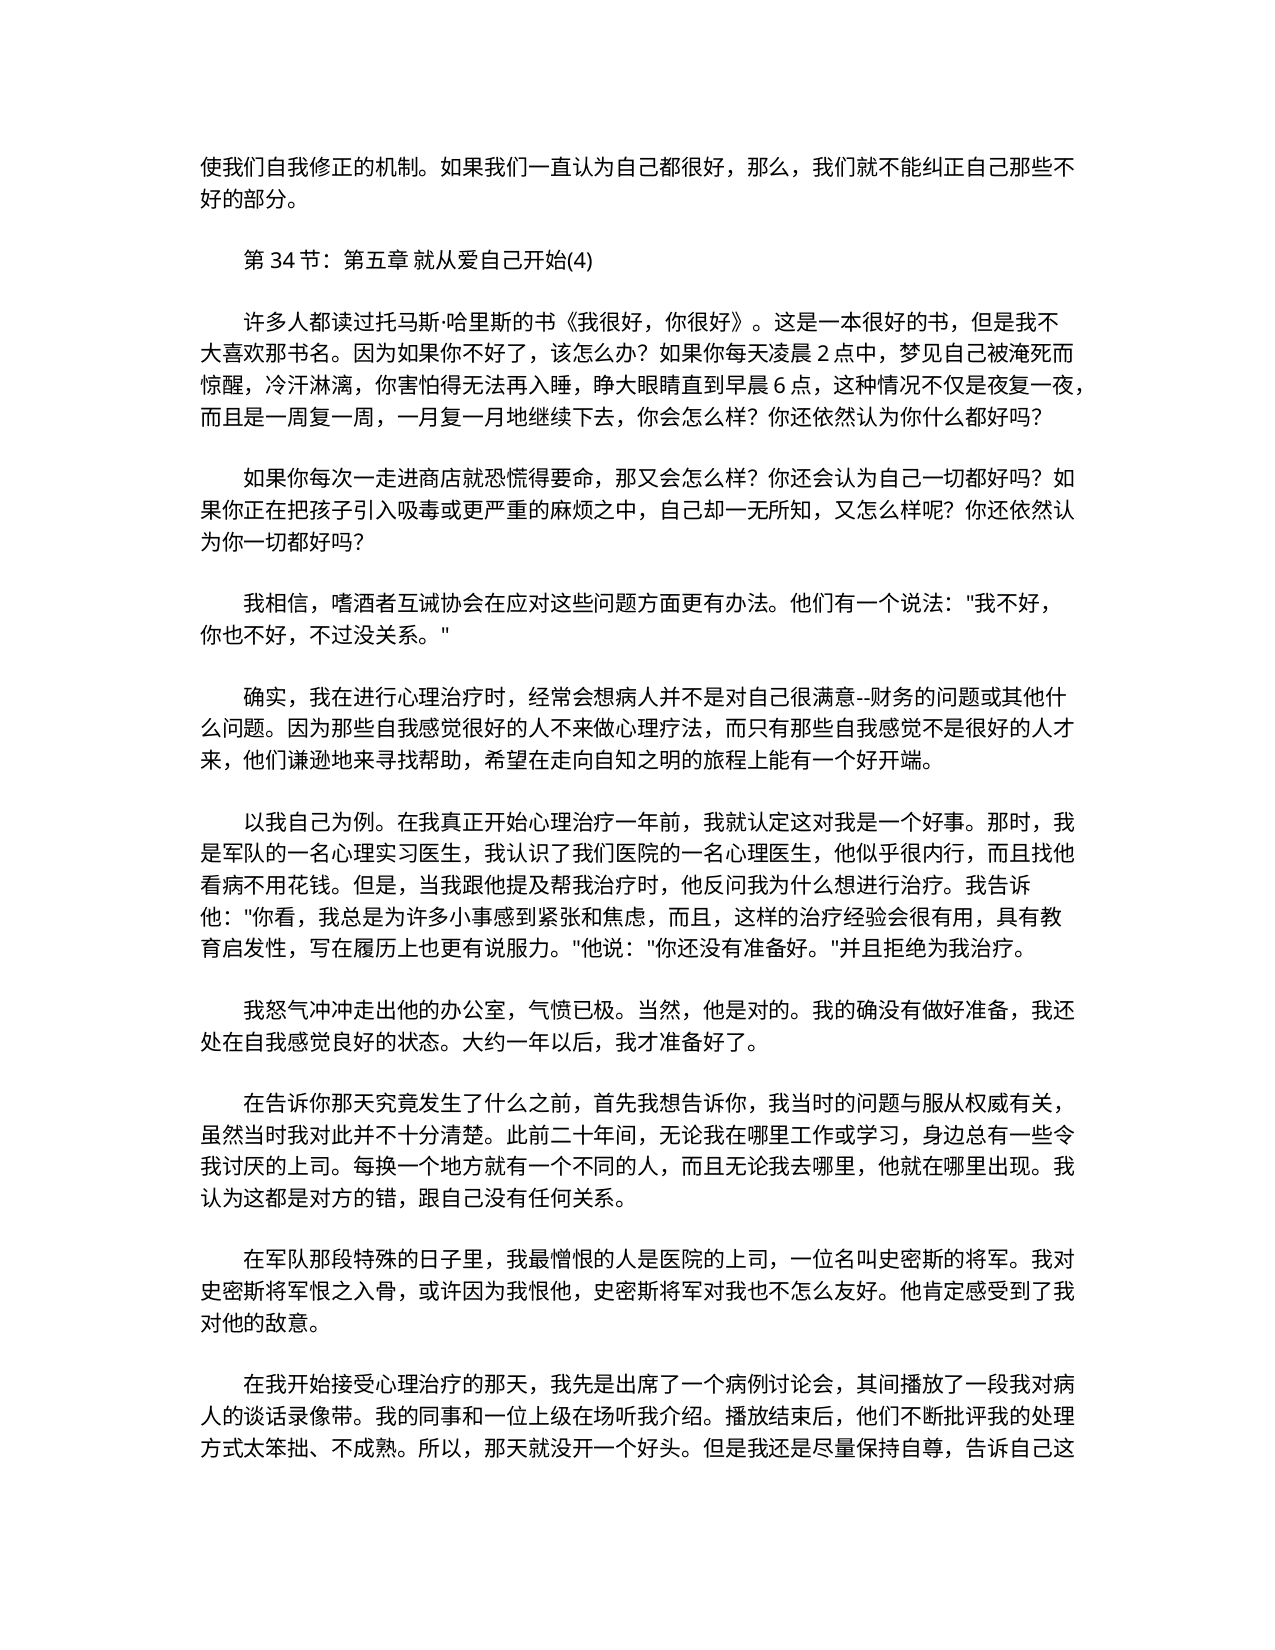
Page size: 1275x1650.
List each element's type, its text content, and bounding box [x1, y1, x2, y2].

text 以我自己为例。在我真正开始心理治疗一年前，我就认定这对我是一个好事。那时，我是军队的一名心理实习医生，我认识了我们医院的一名心理医生，他似乎很内行，而且找他看病不用花钱。但是，当我跟他提及帮我治疗时，他反问我为什么想进行治疗。我告诉他："你看，我总是为许多小事感到紧张和焦虑，而且，这样的治疗经验会很有用，具有教育启发性，写在履历上也更有说服力。"他说："你还没有准备好。"并且拒绝为我治疗。 [200, 804, 1075, 963]
text 我相信，嗜酒者互诫协会在应对这些问题方面更有办法。他们有一个说法："我不好，你也不好，不过没关系。" [200, 586, 1075, 650]
text 如果你每次一走进商店就恐慌得要命，那又会怎么样？你还会认为自己一切都好吗？如果你正在把孩子引入吸毒或更严重的麻烦之中，自己却一无所知，又怎么样呢？你还依然认为你一切都好吗？ [200, 461, 1075, 556]
text 在军队那段特殊的日子里，我最憎恨的人是医院的上司，一位名叫史密斯的将军。我对史密斯将军恨之入骨，或许因为我恨他，史密斯将军对我也不怎么友好。他肯定感受到了我对他的敌意。 [200, 1242, 1075, 1337]
text 我怒气冲冲走出他的办公室，气愤已极。当然，他是对的。我的确没有做好准备，我还处在自我感觉良好的状态。大约一年以后，我才准备好了。 [200, 993, 1075, 1056]
text 第34节：第五章 就从爱自己开始(4) [200, 243, 1075, 275]
text 确实，我在进行心理治疗时，经常会想病人并不是对自己很满意--财务的问题或其他什么问题。因为那些自我感觉很好的人不来做心理疗法，而只有那些自我感觉不是很好的人才来，他们谦逊地来寻找帮助，希望在走向自知之明的旅程上能有一个好开端。 [200, 679, 1075, 775]
text 许多人都读过托马斯·哈里斯的书《我很好，你很好》。这是一本很好的书，但是我不大喜欢那书名。因为如果你不好了，该怎么办？如果你每天凌晨2点中，梦见自己被淹死而惊醒，冷汗淋漓，你害怕得无法再入睡，睁大眼睛直到早晨6点，这种情况不仅是夜复一夜，而且是一周复一周，一月复一月地继续下去，你会怎么样？你还依然认为你什么都好吗？ [200, 305, 1075, 432]
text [200, 1367, 1075, 1462]
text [200, 150, 1075, 213]
text 在告诉你那天究竟发生了什么之前，首先我想告诉你，我当时的问题与服从权威有关，虽然当时我对此并不十分清楚。此前二十年间，无论我在哪里工作或学习，身边总有一些令我讨厌的上司。每换一个地方就有一个不同的人，而且无论我去哪里，他就在哪里出现。我认为这都是对方的错，跟自己没有任何关系。 [200, 1086, 1075, 1213]
